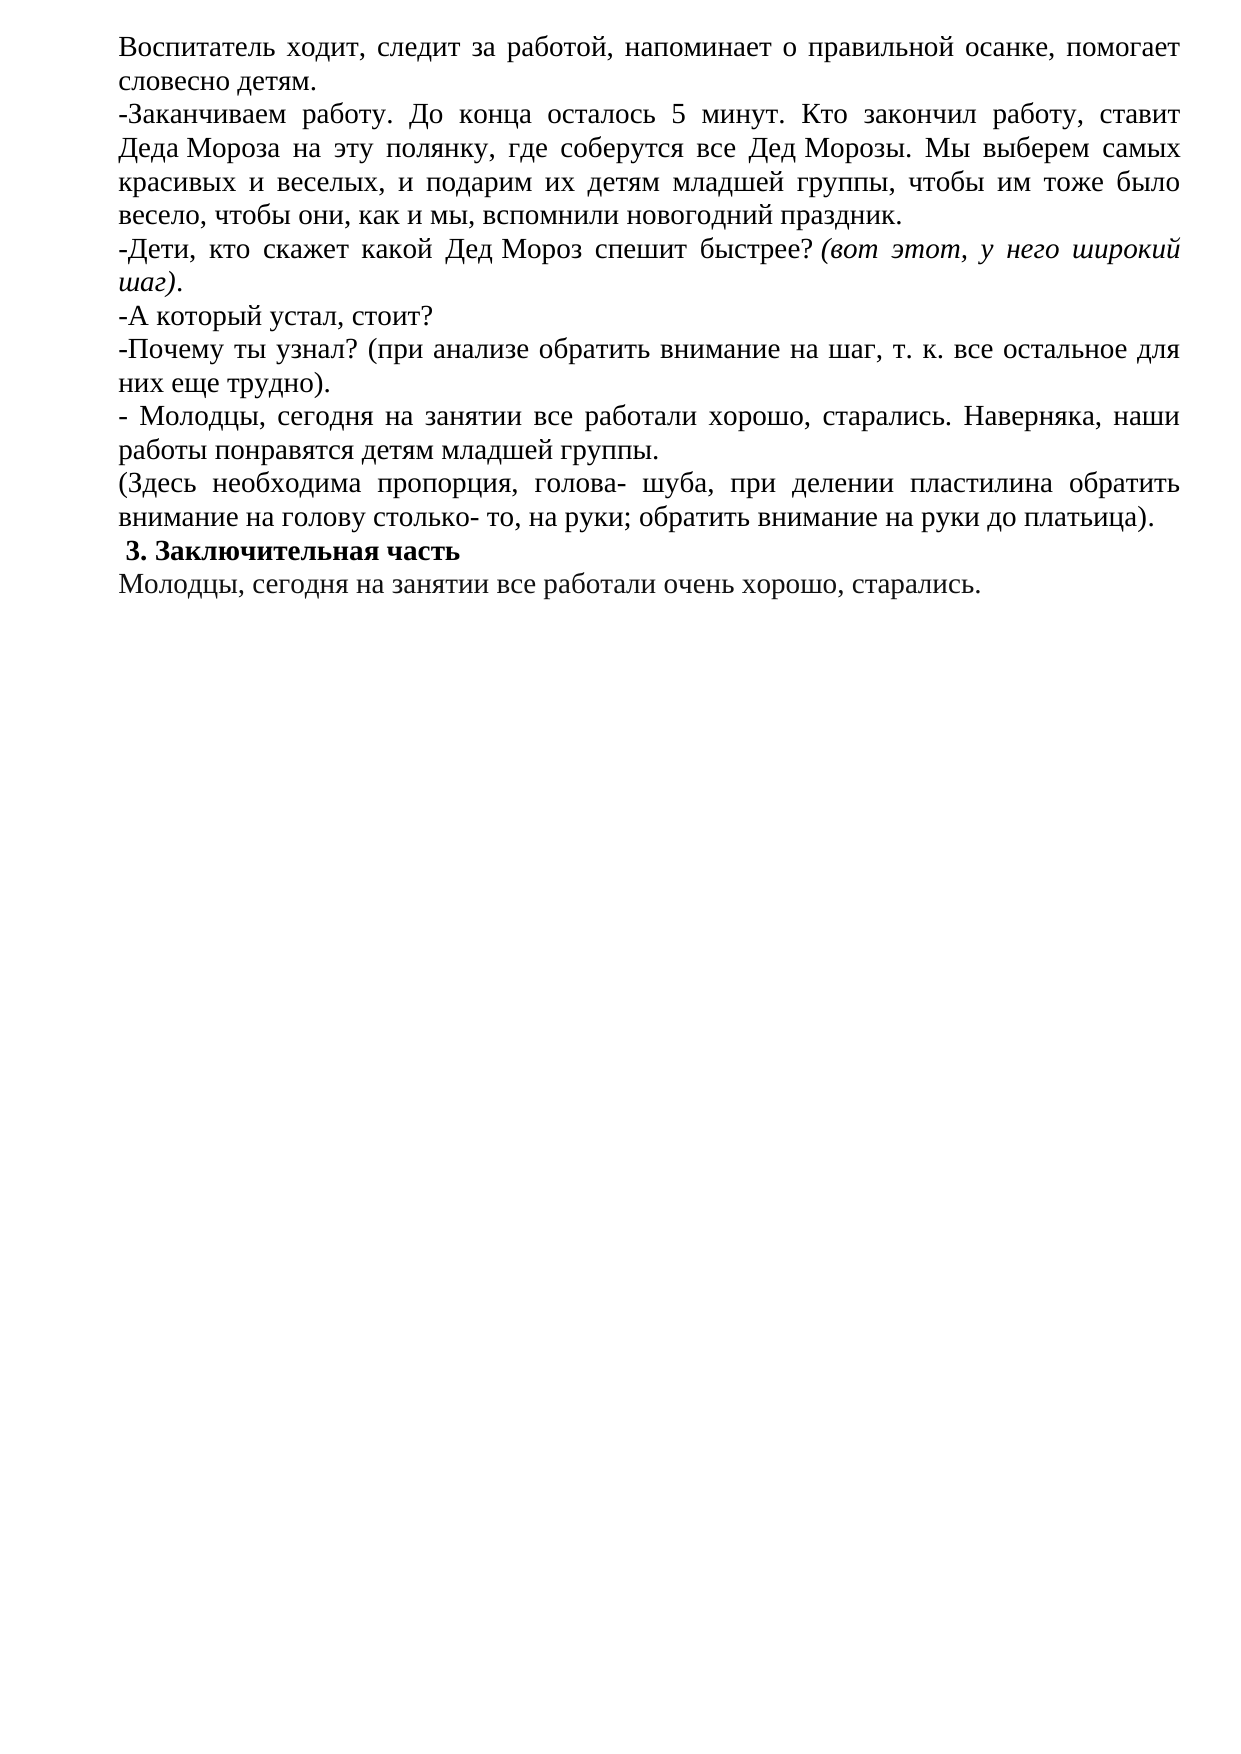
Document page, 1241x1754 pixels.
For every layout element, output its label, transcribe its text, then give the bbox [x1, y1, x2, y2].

text Воспитатель ходит, следит за работой, напоминает о правильной осанке, помогает словесно детям. [118, 29, 1181, 97]
text - Молодцы, сегодня на занятии все работали хорошо, старались. Наверняка, наши работы понравятся детям младшей группы. [118, 398, 1181, 466]
text Молодцы, сегодня на занятии все работали очень хорошо, старались. [118, 566, 1181, 600]
text 3. Заключительная часть [118, 533, 1181, 566]
text -А который устал, стоит? [118, 298, 1181, 331]
text -Дети, кто скажет какой Дед Мороз спешит быстрее? (вот этот, у него широкий шаг). [118, 231, 1181, 298]
text (Здесь необходима пропорция, голова- шуба, при делении пластилина обратить внимание на голову столько- то, на руки; обратить внимание на руки до платьица). [118, 466, 1181, 533]
text -Почему ты узнал? (при анализе обратить внимание на шаг, т. к. все остальное для них еще трудно). [118, 331, 1181, 398]
text -Заканчиваем работу. До конца осталось 5 минут. Кто закончил работу, ставит Деда Мороза на эту полянку, где соберутся все Дед Морозы. Мы выберем самых красивых и веселых, и подарим их детям младшей группы, чтобы им тоже было весело, чтобы они, как и мы, вспомнили новогодний праздник. [118, 97, 1181, 231]
